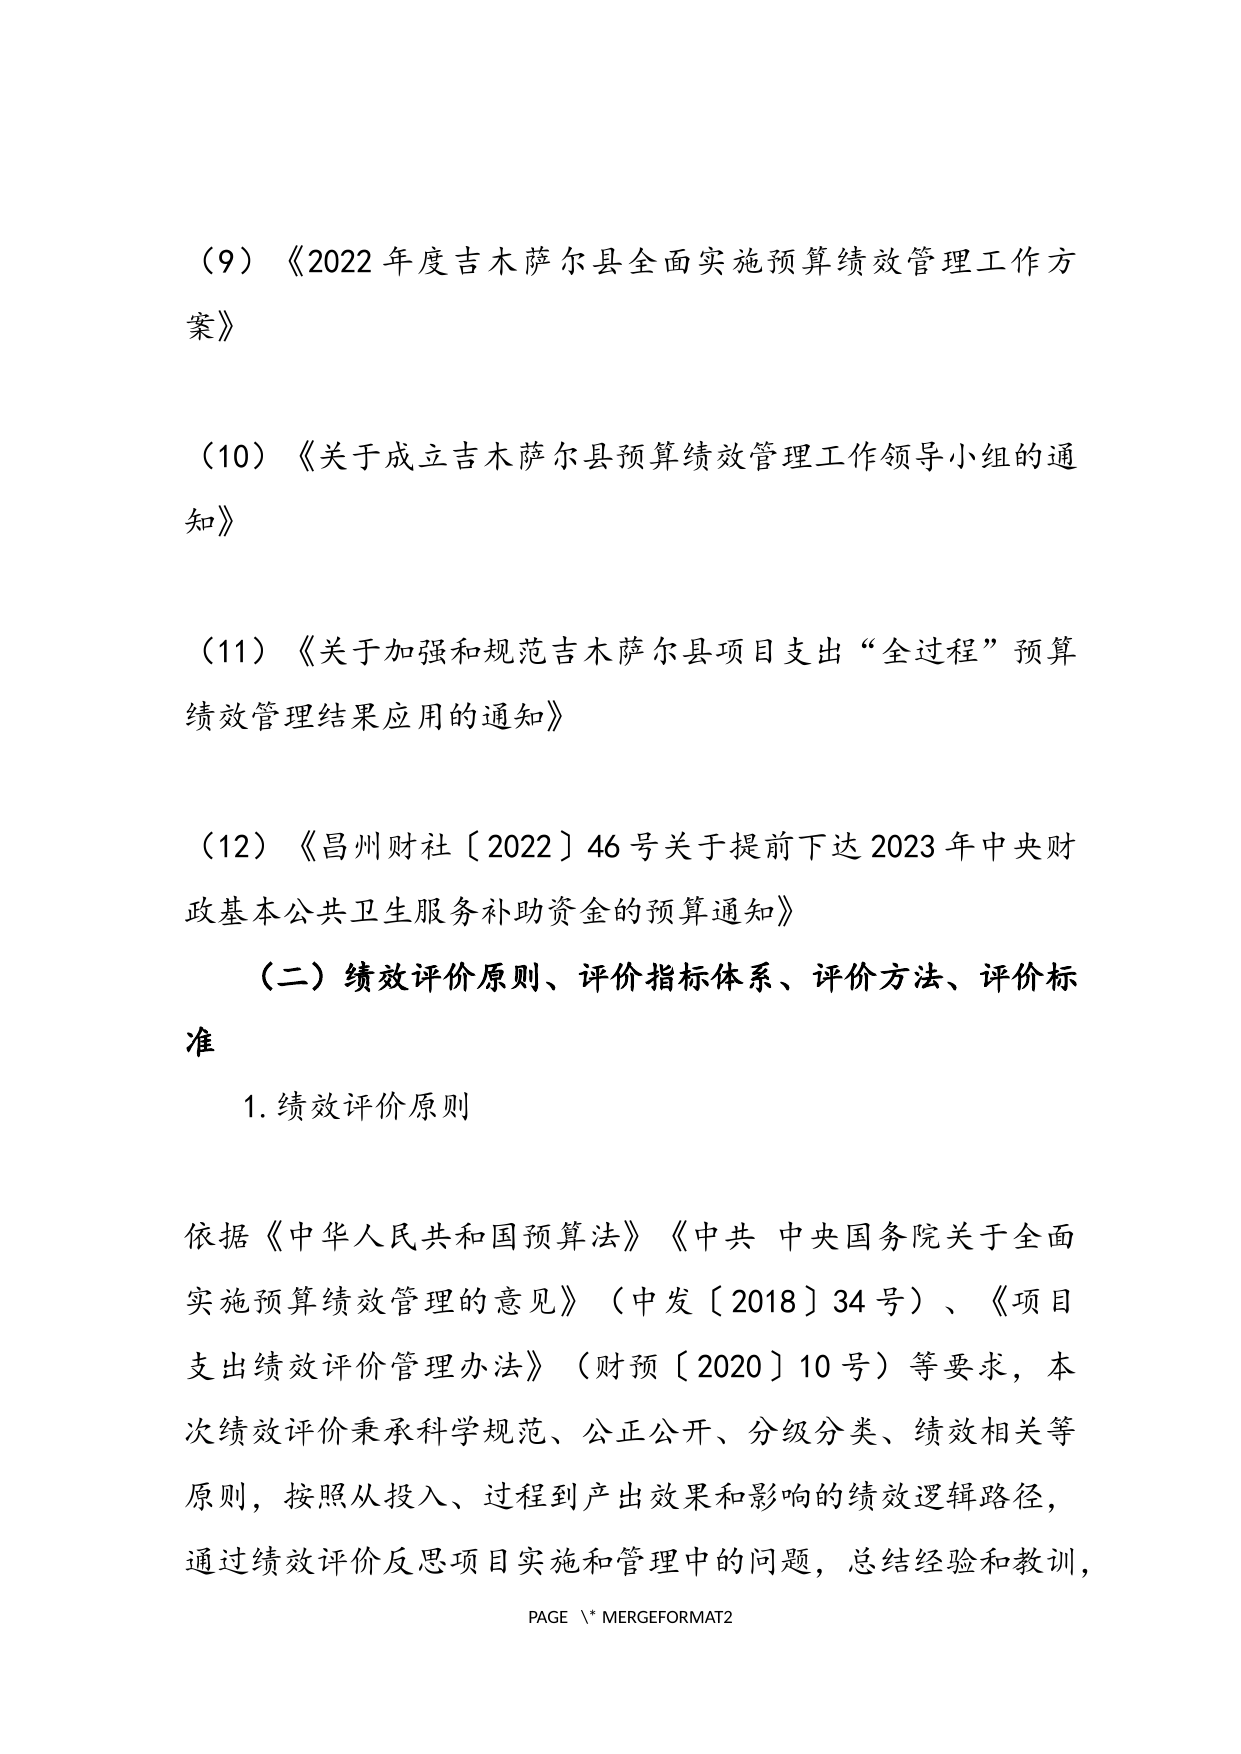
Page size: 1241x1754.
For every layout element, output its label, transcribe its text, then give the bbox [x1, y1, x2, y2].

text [183, 1072, 1078, 1592]
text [183, 162, 1078, 942]
text （二）绩效评价原则、评价指标体系、评价方法、评价标准 [183, 942, 1078, 1072]
